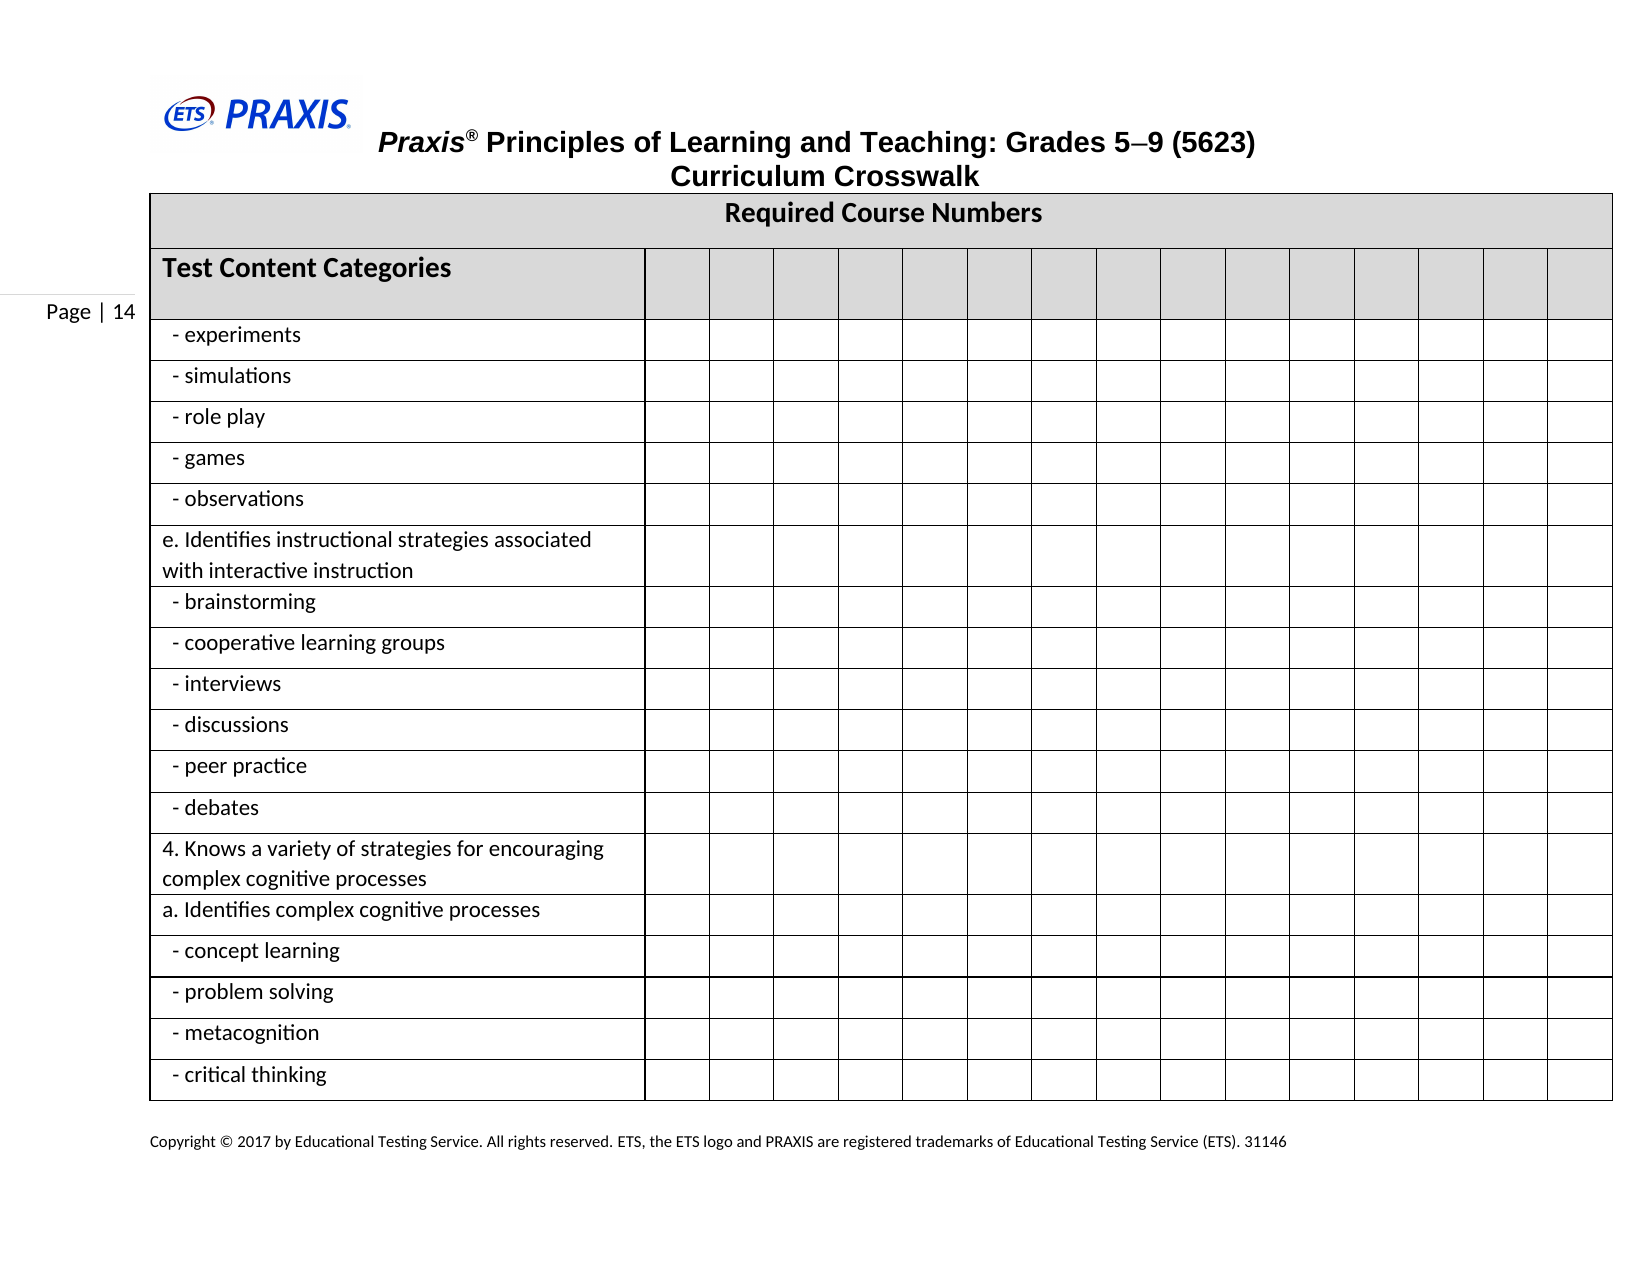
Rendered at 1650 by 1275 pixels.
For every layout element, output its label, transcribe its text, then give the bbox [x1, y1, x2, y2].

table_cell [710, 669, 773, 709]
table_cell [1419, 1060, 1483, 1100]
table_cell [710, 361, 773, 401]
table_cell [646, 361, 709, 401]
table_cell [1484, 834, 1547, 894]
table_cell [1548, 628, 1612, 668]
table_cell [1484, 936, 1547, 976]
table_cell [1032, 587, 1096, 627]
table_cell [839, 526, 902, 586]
table_cell [1290, 249, 1354, 319]
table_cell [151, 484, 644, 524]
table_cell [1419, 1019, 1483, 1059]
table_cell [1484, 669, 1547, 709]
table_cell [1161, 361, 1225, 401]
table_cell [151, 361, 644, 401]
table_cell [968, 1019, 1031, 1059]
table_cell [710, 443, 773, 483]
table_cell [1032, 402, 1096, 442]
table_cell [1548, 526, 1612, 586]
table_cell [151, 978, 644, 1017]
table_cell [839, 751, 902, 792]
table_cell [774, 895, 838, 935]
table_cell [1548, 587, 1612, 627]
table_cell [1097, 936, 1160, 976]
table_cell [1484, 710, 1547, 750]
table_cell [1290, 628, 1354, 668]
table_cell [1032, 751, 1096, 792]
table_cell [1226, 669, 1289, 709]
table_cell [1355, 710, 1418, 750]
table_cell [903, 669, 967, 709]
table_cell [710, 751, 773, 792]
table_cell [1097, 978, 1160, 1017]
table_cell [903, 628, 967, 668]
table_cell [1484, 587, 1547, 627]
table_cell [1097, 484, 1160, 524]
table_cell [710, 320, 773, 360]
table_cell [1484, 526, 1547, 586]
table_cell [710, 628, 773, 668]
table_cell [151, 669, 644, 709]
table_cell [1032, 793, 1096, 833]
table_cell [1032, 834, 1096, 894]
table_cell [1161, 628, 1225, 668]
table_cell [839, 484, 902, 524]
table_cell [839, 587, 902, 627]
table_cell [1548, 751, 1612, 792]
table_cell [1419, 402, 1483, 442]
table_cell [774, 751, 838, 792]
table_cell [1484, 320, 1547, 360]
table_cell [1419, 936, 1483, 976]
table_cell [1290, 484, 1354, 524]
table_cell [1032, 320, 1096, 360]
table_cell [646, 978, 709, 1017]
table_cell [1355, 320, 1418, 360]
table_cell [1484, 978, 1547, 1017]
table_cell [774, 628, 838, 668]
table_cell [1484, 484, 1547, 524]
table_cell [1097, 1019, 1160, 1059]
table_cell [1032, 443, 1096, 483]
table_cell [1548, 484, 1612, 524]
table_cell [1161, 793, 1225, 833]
table_cell [774, 249, 838, 319]
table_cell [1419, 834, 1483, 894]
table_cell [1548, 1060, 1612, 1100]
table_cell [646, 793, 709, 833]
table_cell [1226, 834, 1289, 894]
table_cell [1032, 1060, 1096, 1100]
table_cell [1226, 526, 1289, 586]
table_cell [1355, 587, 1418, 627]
table_cell [1484, 249, 1547, 319]
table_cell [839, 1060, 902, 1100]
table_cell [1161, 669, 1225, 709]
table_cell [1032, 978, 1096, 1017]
table_cell [1355, 249, 1418, 319]
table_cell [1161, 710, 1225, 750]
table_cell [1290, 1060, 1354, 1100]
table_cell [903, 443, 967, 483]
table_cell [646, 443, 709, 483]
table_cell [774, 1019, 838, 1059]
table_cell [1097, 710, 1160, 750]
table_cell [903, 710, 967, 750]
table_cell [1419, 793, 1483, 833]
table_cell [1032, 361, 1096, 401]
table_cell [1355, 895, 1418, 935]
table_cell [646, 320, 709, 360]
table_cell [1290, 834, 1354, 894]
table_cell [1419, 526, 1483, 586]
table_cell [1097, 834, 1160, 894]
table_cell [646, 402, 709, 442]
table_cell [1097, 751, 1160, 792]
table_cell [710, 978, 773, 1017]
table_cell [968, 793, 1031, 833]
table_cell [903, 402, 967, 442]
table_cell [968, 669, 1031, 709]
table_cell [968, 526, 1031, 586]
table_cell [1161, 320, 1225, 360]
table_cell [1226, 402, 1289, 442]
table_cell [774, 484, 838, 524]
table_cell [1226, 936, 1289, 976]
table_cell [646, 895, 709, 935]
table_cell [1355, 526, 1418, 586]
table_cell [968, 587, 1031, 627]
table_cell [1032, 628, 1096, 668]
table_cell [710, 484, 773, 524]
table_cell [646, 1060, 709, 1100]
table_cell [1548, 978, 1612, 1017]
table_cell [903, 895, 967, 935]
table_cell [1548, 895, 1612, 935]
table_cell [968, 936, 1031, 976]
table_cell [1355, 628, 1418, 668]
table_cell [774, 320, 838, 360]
table_cell [1226, 249, 1289, 319]
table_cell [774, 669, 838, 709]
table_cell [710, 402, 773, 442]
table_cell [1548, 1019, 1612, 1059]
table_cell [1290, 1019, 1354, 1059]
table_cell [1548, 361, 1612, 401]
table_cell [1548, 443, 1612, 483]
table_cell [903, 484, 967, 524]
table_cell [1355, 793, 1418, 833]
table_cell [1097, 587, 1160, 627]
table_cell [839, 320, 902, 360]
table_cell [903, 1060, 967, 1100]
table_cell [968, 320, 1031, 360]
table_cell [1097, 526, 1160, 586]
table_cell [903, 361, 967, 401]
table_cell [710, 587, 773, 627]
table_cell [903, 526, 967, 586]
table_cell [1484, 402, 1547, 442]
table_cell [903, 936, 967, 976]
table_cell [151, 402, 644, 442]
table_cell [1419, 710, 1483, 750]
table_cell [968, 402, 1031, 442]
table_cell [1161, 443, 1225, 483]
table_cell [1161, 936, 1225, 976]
table_cell [903, 249, 967, 319]
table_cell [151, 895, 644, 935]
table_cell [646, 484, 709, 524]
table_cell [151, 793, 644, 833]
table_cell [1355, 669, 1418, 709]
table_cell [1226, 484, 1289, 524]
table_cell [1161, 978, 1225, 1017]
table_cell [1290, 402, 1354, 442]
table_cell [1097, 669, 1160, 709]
table_cell Test Content Categories [151, 249, 644, 319]
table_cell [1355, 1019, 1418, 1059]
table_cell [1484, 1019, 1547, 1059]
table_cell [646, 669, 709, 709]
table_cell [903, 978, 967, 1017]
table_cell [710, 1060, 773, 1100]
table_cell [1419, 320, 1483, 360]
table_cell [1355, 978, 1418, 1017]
table_cell [1419, 249, 1483, 319]
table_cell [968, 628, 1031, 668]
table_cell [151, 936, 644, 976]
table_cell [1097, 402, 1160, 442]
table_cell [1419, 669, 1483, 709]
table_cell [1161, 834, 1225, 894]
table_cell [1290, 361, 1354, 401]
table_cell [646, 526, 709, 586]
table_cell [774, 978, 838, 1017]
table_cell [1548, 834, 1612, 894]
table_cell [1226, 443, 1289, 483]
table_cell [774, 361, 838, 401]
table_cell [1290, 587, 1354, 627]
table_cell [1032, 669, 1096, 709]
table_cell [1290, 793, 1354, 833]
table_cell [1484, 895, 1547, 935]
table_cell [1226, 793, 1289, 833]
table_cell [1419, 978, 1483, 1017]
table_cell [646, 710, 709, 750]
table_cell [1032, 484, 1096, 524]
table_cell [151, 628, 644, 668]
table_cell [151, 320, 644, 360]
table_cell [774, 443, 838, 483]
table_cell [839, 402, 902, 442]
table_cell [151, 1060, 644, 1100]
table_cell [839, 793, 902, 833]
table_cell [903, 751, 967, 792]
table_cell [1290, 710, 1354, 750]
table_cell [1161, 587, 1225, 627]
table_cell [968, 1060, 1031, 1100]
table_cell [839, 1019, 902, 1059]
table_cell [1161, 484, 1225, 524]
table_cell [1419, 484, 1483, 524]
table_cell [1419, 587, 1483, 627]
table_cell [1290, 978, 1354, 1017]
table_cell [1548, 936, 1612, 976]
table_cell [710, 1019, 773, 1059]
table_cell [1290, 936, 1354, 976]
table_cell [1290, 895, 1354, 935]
table_header Required Course Numbers [151, 194, 1612, 248]
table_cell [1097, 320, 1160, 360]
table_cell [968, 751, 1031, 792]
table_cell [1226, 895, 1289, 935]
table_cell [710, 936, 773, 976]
picture [150, 75, 363, 153]
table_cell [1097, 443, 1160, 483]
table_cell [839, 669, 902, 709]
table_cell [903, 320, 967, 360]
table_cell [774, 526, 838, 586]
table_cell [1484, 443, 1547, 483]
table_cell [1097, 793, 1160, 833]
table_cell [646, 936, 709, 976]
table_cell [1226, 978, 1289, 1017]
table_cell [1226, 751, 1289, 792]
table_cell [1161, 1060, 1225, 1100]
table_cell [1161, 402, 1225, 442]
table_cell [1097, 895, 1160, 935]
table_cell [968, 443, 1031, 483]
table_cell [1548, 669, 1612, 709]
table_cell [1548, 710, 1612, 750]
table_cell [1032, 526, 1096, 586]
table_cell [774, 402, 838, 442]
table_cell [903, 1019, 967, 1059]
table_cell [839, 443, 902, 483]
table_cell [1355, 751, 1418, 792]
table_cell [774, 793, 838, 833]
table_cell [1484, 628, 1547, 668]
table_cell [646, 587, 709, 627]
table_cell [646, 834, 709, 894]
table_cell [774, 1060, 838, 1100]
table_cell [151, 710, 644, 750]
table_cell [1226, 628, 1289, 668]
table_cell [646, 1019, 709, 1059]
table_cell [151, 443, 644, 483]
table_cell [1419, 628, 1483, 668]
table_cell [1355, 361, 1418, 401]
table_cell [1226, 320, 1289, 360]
table_cell [968, 249, 1031, 319]
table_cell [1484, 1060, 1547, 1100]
table_cell [1161, 249, 1225, 319]
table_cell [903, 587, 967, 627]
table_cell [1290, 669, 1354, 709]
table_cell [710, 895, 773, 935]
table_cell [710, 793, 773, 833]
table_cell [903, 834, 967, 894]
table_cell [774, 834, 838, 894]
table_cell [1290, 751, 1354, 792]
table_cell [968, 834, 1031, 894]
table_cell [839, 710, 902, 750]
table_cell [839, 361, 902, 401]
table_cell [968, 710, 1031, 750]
table_cell [1548, 249, 1612, 319]
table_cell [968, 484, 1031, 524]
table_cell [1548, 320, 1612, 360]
table_cell [710, 249, 773, 319]
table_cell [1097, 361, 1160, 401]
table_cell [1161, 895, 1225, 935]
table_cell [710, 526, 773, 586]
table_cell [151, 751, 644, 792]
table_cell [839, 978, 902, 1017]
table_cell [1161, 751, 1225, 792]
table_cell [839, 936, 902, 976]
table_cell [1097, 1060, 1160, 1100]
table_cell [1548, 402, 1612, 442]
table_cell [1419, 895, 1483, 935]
table_cell [1097, 249, 1160, 319]
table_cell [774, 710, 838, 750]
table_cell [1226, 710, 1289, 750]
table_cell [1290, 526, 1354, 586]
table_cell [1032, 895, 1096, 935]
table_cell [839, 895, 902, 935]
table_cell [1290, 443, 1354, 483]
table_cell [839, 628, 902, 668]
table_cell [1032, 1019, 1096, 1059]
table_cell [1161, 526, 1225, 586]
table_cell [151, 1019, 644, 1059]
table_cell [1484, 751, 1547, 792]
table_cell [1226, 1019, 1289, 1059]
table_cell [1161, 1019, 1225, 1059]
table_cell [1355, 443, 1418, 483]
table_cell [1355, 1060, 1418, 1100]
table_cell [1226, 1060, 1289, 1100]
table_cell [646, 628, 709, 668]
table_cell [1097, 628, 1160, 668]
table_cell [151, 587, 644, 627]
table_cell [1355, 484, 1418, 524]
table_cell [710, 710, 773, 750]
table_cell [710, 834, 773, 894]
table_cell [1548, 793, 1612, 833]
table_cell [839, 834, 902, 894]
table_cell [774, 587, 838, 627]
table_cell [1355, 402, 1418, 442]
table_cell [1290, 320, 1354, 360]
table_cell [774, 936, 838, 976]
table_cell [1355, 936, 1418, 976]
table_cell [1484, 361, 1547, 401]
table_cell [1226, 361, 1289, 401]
table_cell [646, 249, 709, 319]
table_cell [839, 249, 902, 319]
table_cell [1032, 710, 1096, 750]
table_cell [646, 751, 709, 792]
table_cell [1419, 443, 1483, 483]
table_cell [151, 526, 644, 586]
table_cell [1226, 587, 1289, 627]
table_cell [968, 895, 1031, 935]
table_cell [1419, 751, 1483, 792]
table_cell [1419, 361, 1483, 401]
table_cell [1032, 249, 1096, 319]
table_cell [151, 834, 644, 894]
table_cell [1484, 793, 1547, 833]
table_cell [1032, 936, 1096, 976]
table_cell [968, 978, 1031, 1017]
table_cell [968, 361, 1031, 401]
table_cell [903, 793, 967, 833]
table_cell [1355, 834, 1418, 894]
